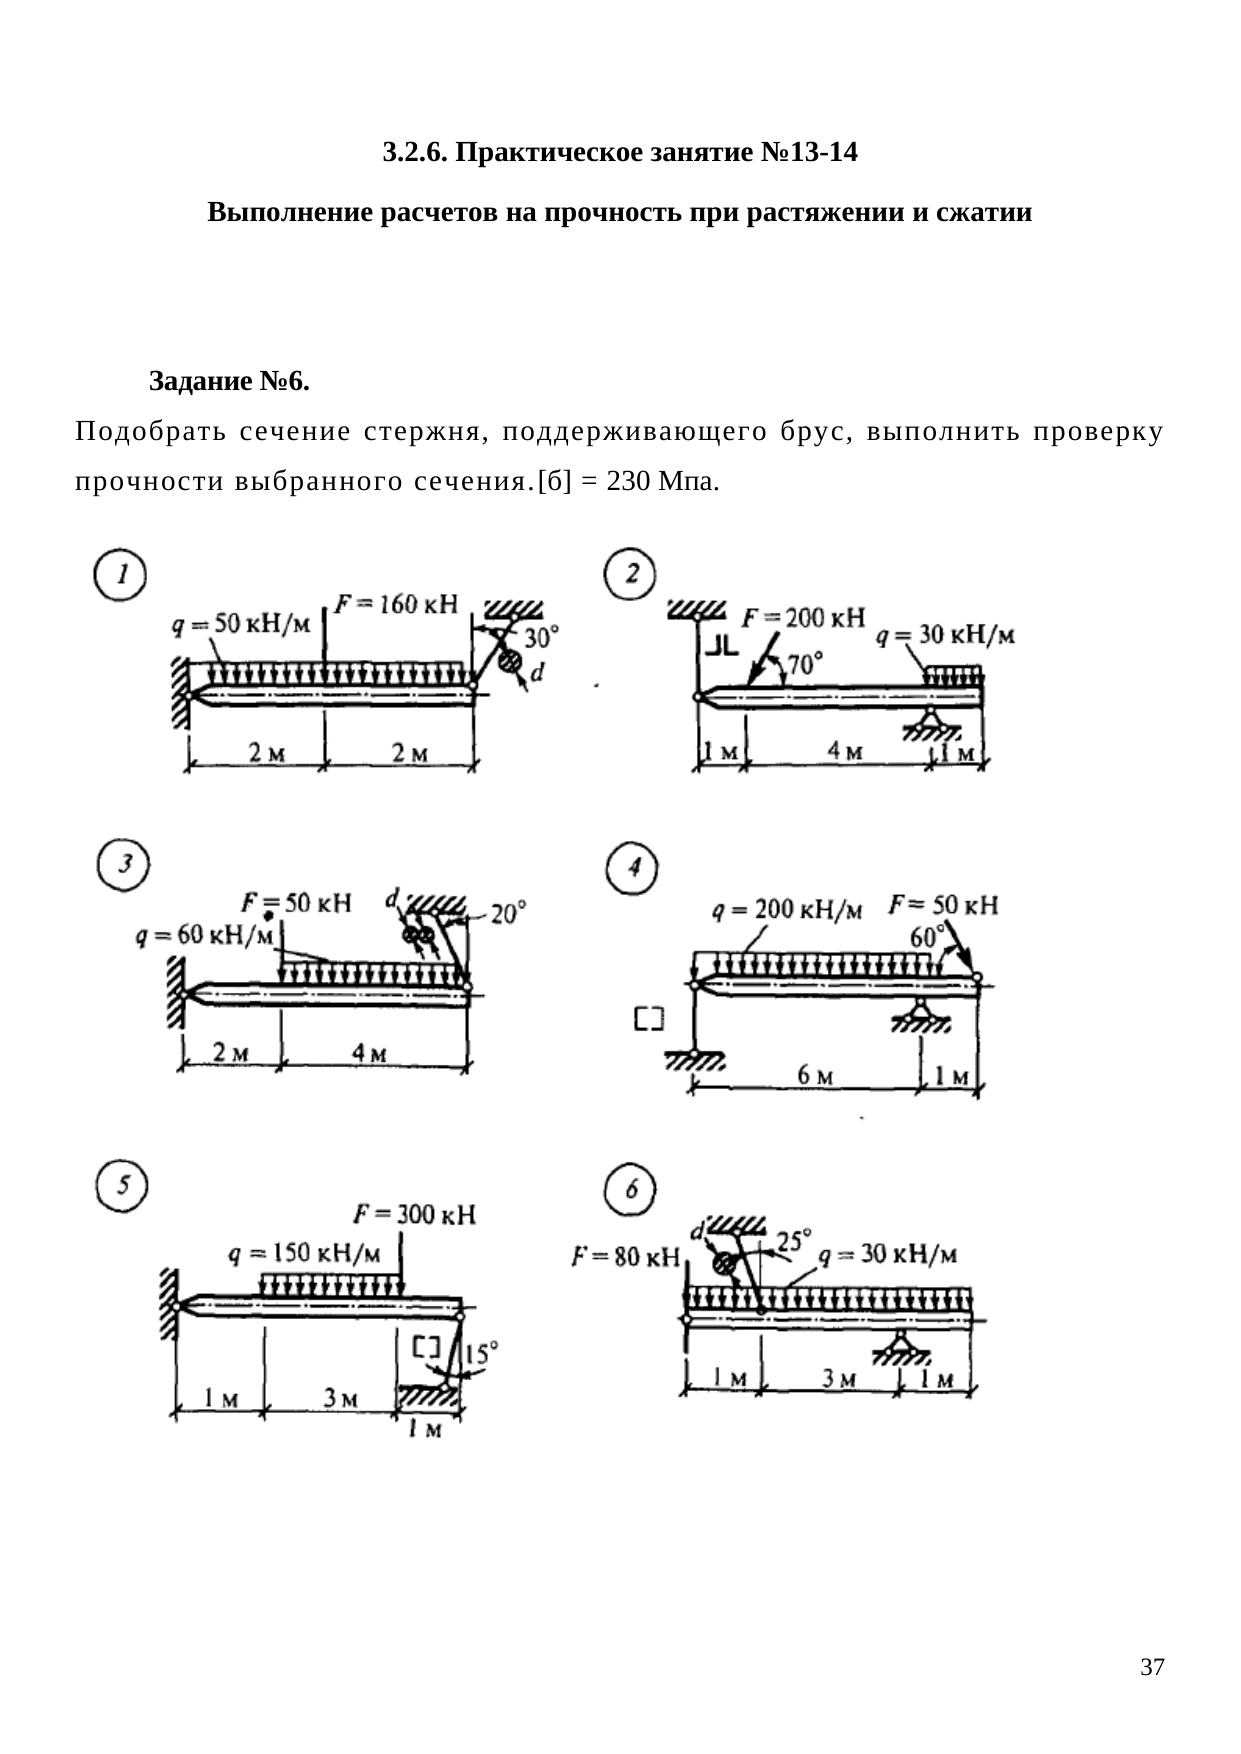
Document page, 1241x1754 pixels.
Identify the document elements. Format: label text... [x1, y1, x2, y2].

text 3.2.6. Практическое занятие №13-14 [75, 134, 1165, 168]
text Подобрать сечение стержня, поддерживающего брус, выполнить проверку прочности выбранного сечения.[б] = 230 Мпа. [75, 413, 1165, 497]
text Выполнение расчетов на прочность при растяжении и сжатии [75, 194, 1165, 227]
text Задание №6. [75, 363, 1165, 396]
picture [75, 513, 1037, 1452]
